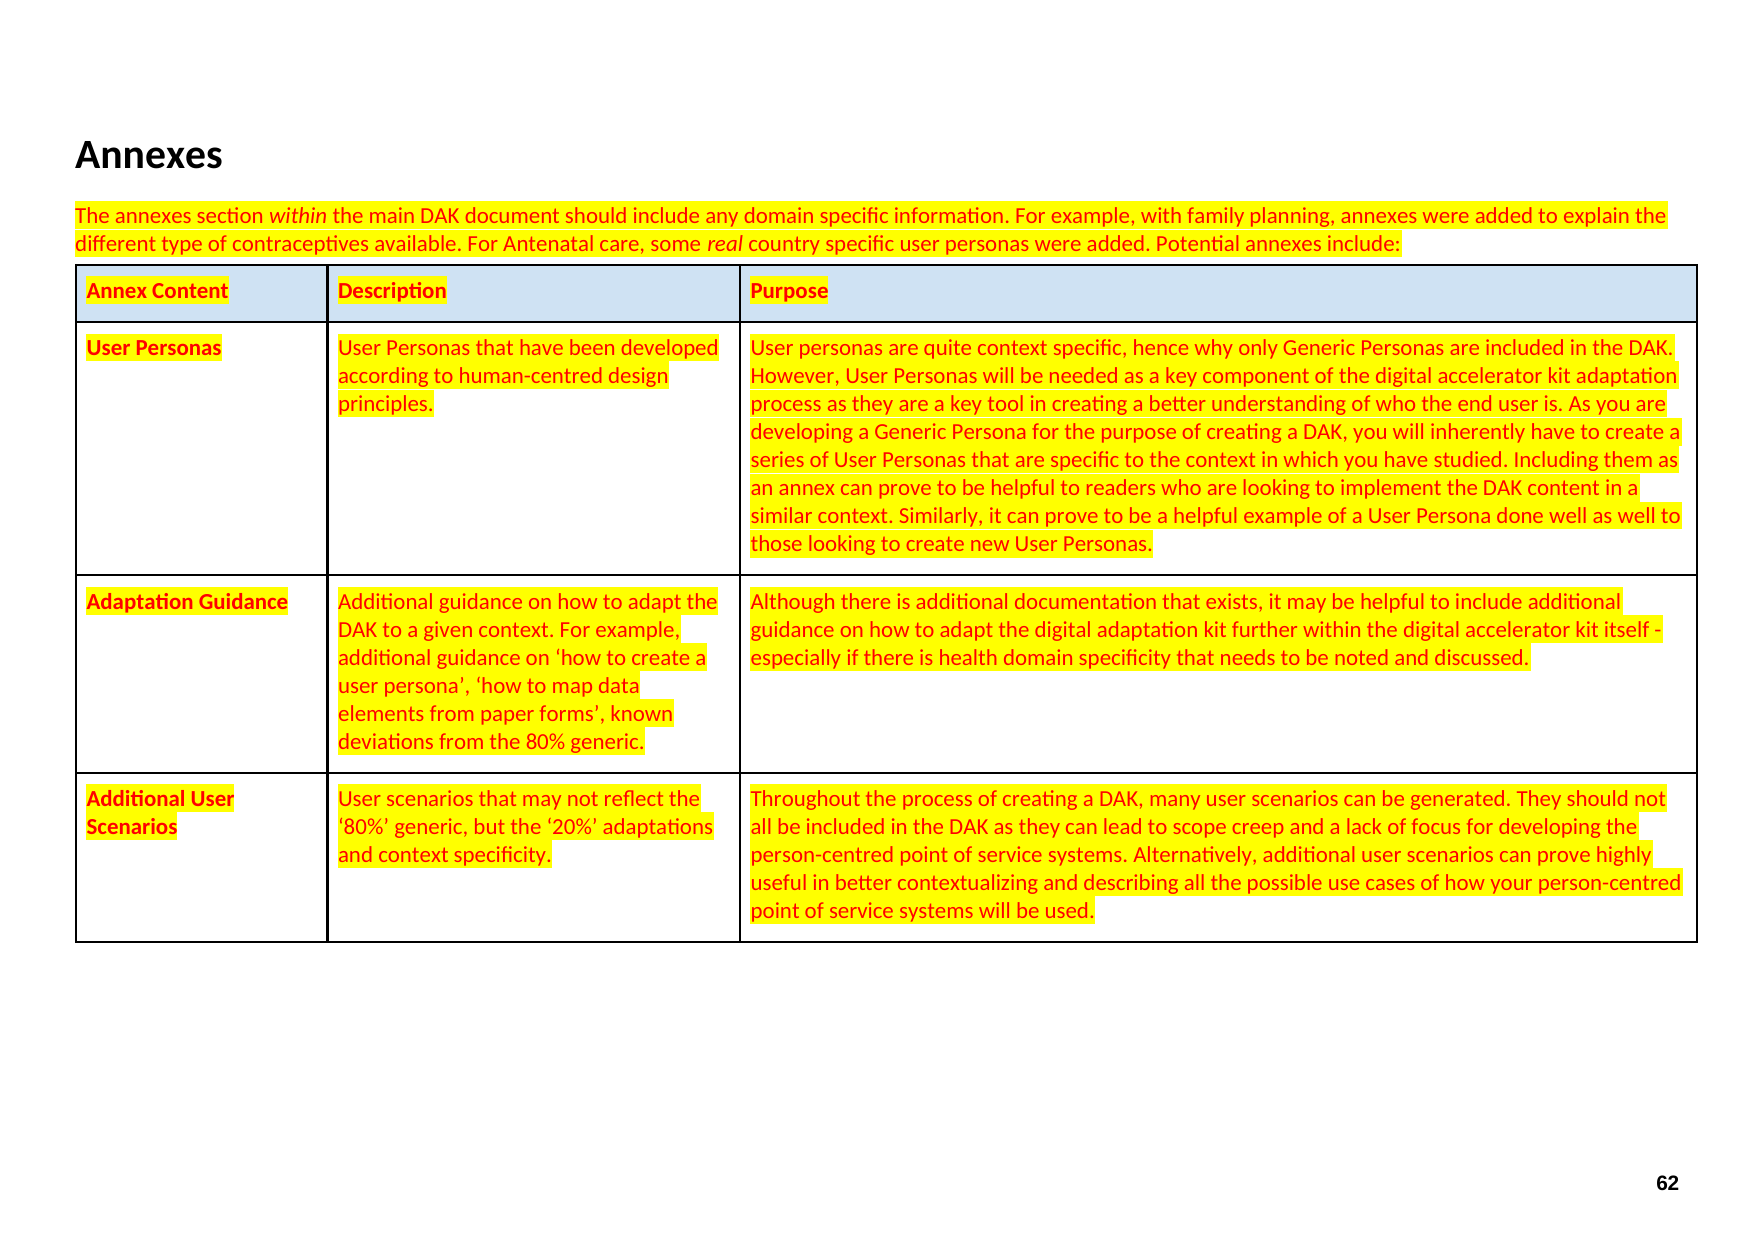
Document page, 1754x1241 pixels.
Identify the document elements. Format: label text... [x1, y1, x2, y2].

table_cell User Personas [77, 323, 326, 574]
table_cell Additional guidance on how to adapt the DAK to a given context. For example, additional guidance on ‘how to create a user persona’, ‘how to map data elements from paper forms’, known deviations from the 80% generic. [329, 576, 739, 772]
table_header Purpose [741, 266, 1696, 321]
table_header Description [329, 266, 739, 321]
table_cell Throughout the process of creating a DAK, many user scenarios can be generated. They should not all be included in the DAK as they can lead to scope creep and a lack of focus for developing the person-centred point of service systems. Alternatively, additional user scenarios can prove highly useful in better contextualizing and describing all the possible use cases of how your person-centred point of service systems will be used. [741, 774, 1696, 941]
table_cell User Personas that have been developed according to human-centred design principles. [329, 323, 739, 574]
subtitle Annexes [75, 128, 1679, 179]
table_cell Additional User Scenarios [77, 774, 326, 941]
table_header Annex Content [77, 266, 326, 321]
table_cell User personas are quite context specific, hence why only Generic Personas are included in the DAK. However, User Personas will be needed as a key component of the digital accelerator kit adaptation process as they are a key tool in creating a better understanding of who the end user is. As you are developing a Generic Persona for the purpose of creating a DAK, you will inherently have to create a series of User Personas that are specific to the context in which you have studied. Including them as an annex can prove to be helpful to readers who are looking to implement the DAK content in a similar context. Similarly, it can prove to be a helpful example of a User Persona done well as well to those looking to create new User Personas. [741, 323, 1696, 574]
table_cell Although there is additional documentation that exists, it may be helpful to include additional guidance on how to adapt the digital adaptation kit further within the digital accelerator kit itself - especially if there is health domain specificity that needs to be noted and discussed. [741, 576, 1696, 772]
text The annexes section within the main DAK document should include any domain specific information. For example, with family planning, annexes were added to explain the different type of contraceptives available. For Antenatal care, some real country specific user personas were added. Potential annexes include: [75, 201, 1679, 257]
table_cell Adaptation Guidance [77, 576, 326, 772]
table_cell User scenarios that may not reflect the ‘80%’ generic, but the ‘20%’ adaptations and context specificity. [329, 774, 739, 941]
